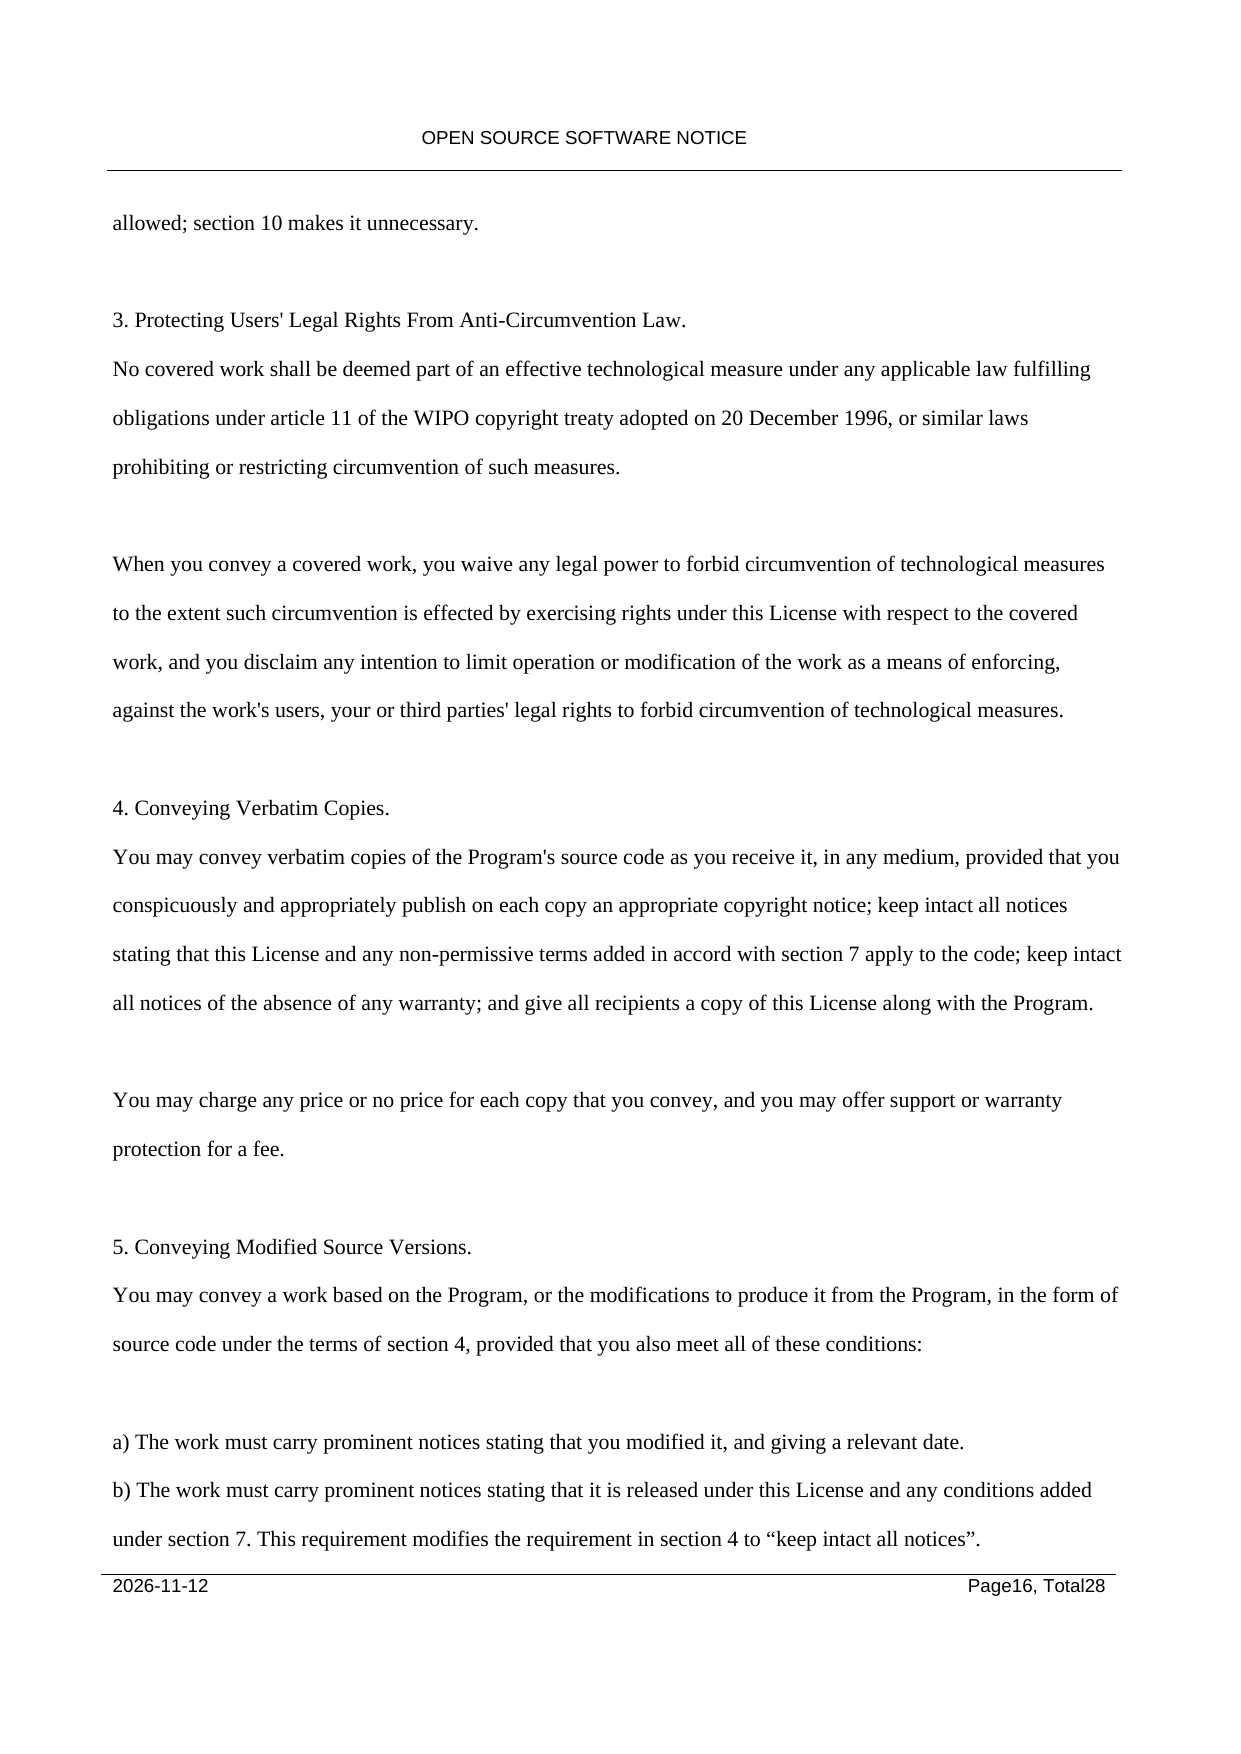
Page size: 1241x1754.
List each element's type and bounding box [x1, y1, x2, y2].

text [112, 206, 1128, 1555]
